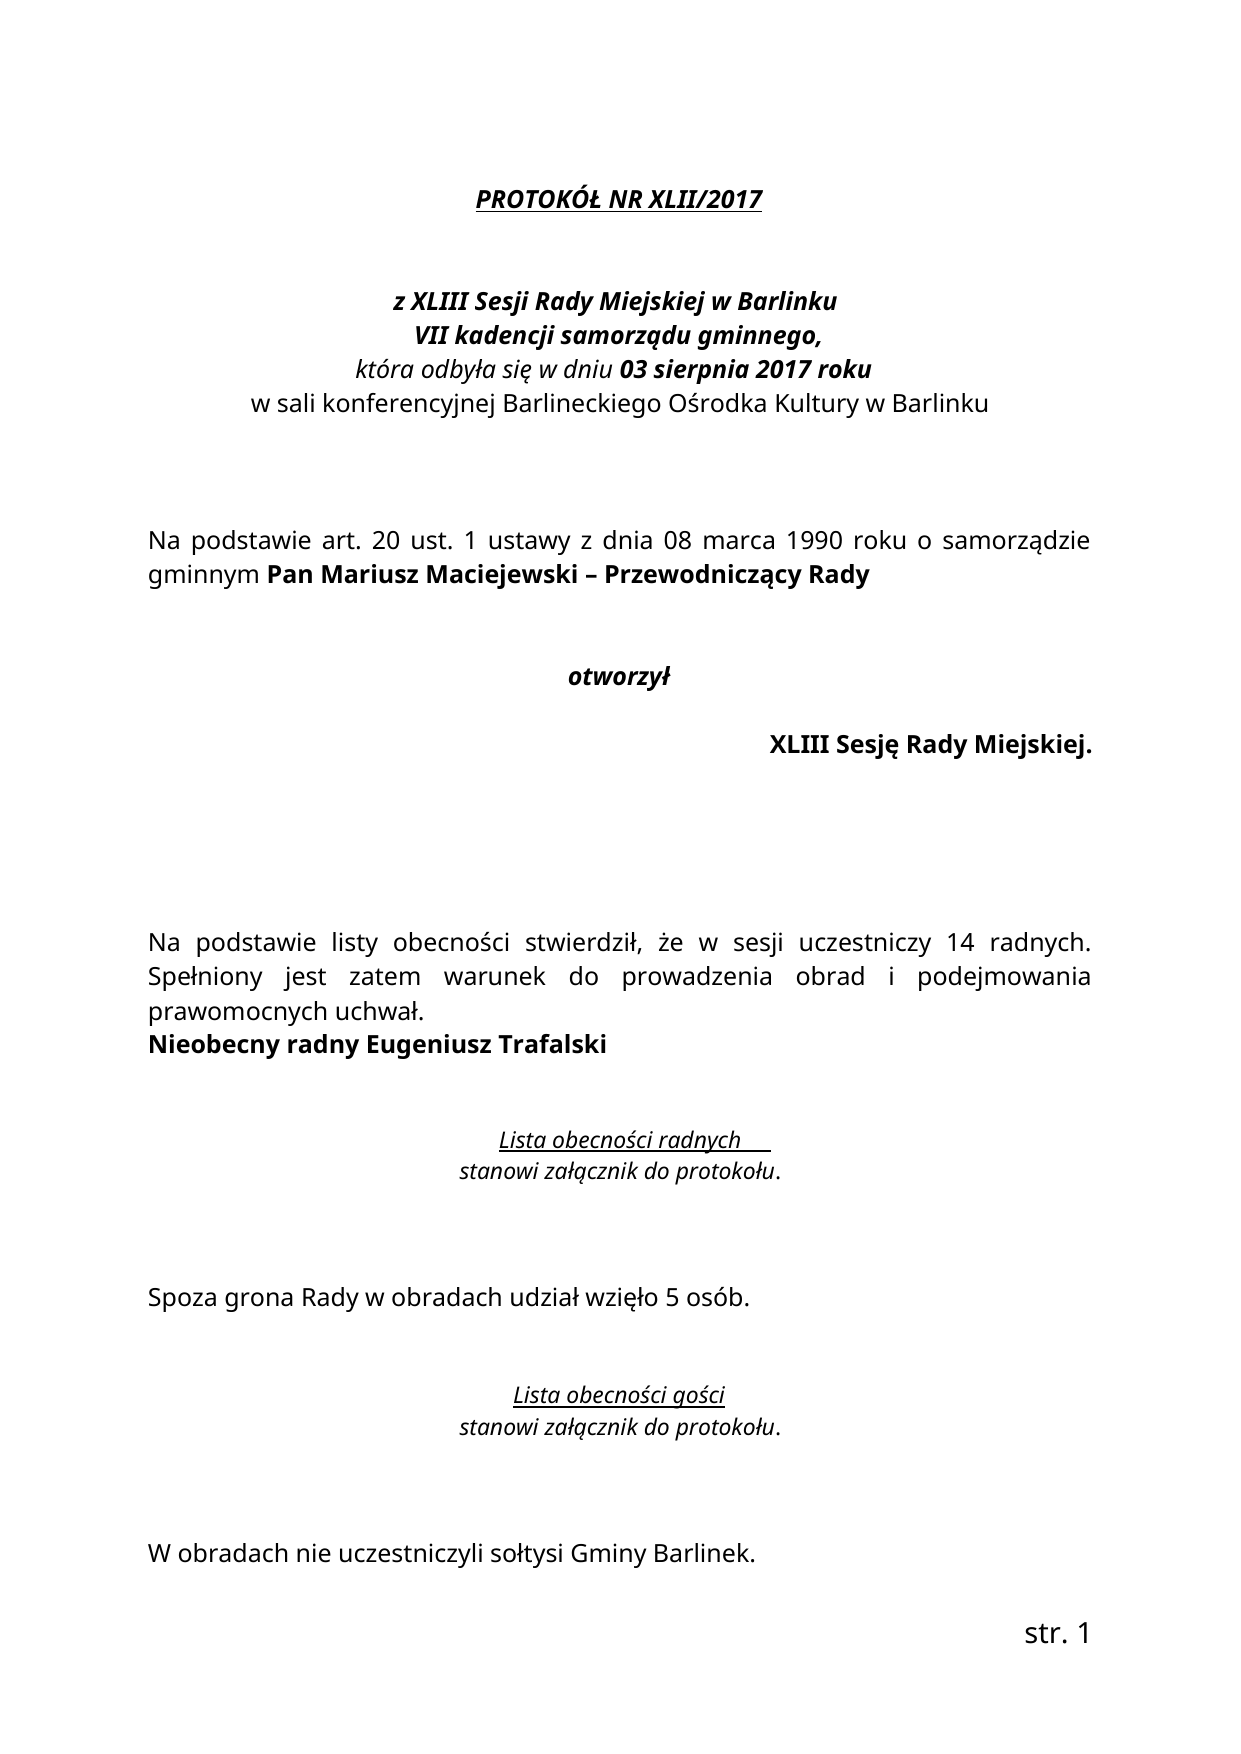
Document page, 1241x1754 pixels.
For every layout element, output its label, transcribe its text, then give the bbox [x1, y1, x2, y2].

text W obradach nie uczestniczyli sołtysi Gminy Barlinek. [148, 1536, 1093, 1570]
text XLIII Sesję Rady Miejskiej. [148, 727, 1093, 761]
text otworzył [148, 658, 1093, 693]
text Lista obecności gości [148, 1379, 1093, 1411]
text która odbyła się w dniu 03 sierpnia 2017 roku w sali konferencyjnej Barlineckiego Ośrodka Kultury w Barlinku [148, 352, 1093, 420]
text z XLIII Sesji Rady Miejskiej w Barlinku VII kadencji samorządu gminnego, [148, 284, 1093, 352]
text stanowi załącznik do protokołu. [148, 1155, 1093, 1186]
text Nieobecny radny Eugeniusz Trafalski [148, 1027, 1093, 1061]
text PROTOKÓŁ NR XLII/2017 [148, 182, 1093, 216]
text stanowi załącznik do protokołu. [148, 1411, 1093, 1442]
text Na podstawie art. 20 ust. 1 ustawy z dnia 08 marca 1990 roku o samorządzie gminnym Pan Mariusz Maciejewski – Przewodniczący Rady [148, 522, 1093, 590]
text Na podstawie listy obecności stwierdził, że w sesji uczestniczy 14 radnych. Spełniony jest zatem warunek do prowadzenia obrad i podejmowania prawomocnych uchwał. [148, 925, 1093, 1027]
text Lista obecności radnych [148, 1124, 1093, 1155]
text Spoza grona Rady w obradach udział wzięło 5 osób. [148, 1280, 1093, 1314]
